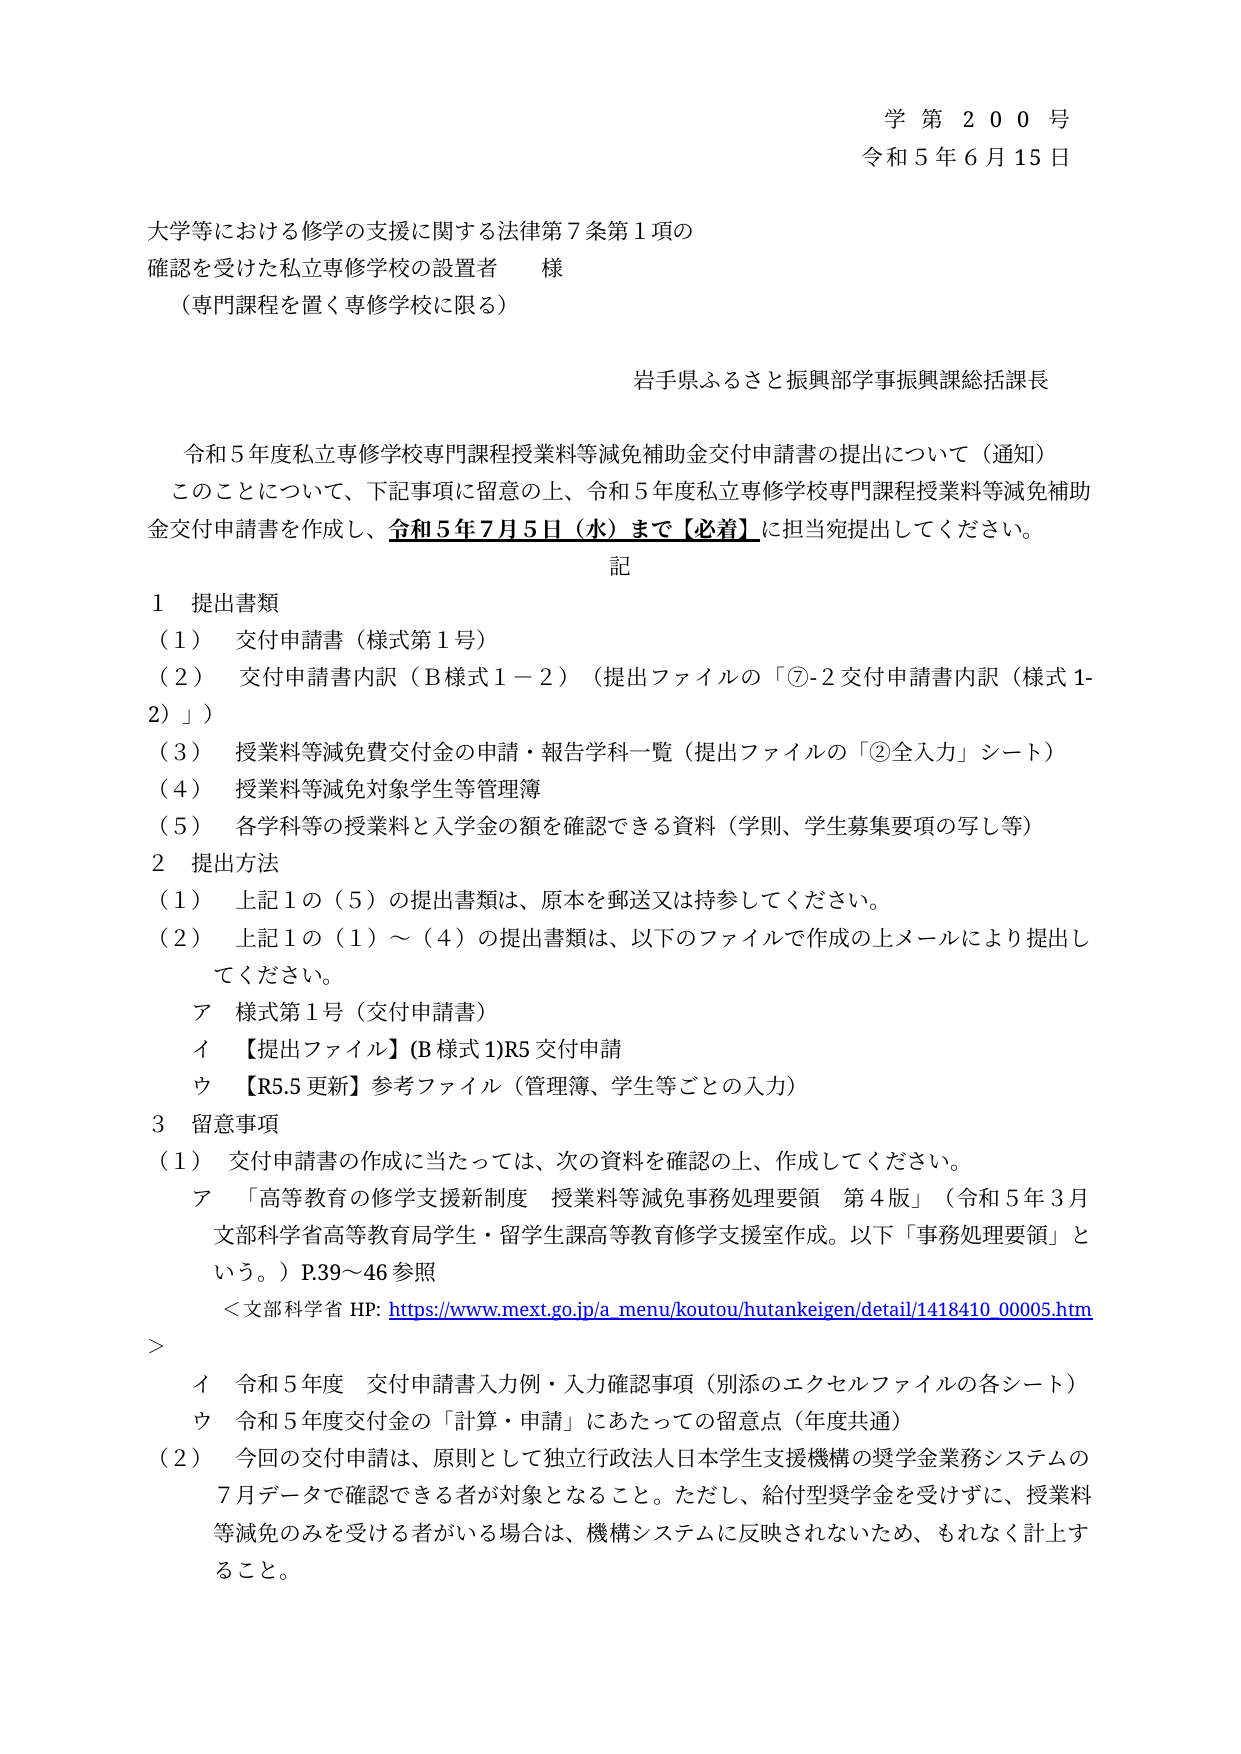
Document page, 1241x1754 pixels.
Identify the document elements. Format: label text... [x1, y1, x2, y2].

text 令和５年度私立専修学校専門課程授業料等減免補助金交付申請書の提出について（通知） [148, 434, 1092, 472]
subtitle 記 [148, 546, 1092, 583]
text （専門課程を置く専修学校に限る） [148, 286, 1092, 323]
text ウ 【R5.5更新】参考ファイル（管理簿、学生等ごとの入力） [148, 1067, 1092, 1104]
text ＜文部科学省HP: https://www.mext.go.jp/a_menu/koutou/hutankeigen/detail/1418410_00005.htm＞ [148, 1290, 1092, 1364]
text イ 令和５年度 交付申請書入力例・入力確認事項（別添のエクセルファイルの各シート） [148, 1364, 1092, 1401]
text （５） 各学科等の授業料と入学金の額を確認できる資料（学則、学生募集要項の写し等） [148, 806, 1092, 844]
text （２） 交付申請書内訳（Ｂ様式１－２）（提出ファイルの「⑦-２交付申請書内訳（様式1-2）」） [148, 658, 1092, 732]
text ア 様式第１号（交付申請書） [148, 992, 1092, 1029]
text ア 「高等教育の修学支援新制度 授業料等減免事務処理要領 第４版」（令和５年３月 文部科学省高等教育局学生・留学生課高等教育修学支援室作成。以下「事務処理要領」という。）P.39～46参照 [191, 1178, 1092, 1290]
text （１） 交付申請書（様式第１号） [148, 621, 1092, 658]
text （４） 授業料等減免対象学生等管理簿 [148, 769, 1092, 806]
list 交付申請書の作成に当たっては、次の資料を確認の上、作成してください。 [148, 1141, 1092, 1178]
text 岩手県ふるさと振興部学事振興課総括課長 [148, 360, 1049, 397]
text イ 【提出ファイル】(B様式1)R5交付申請 [148, 1029, 1092, 1067]
text （２） 今回の交付申請は、原則として独立行政法人日本学生支援機構の奨学金業務システムの７月データで確認できる者が対象となること。ただし、給付型奨学金を受けずに、授業料等減免のみを受ける者がいる場合は、機構システムに反映されないため、もれなく計上すること。 [148, 1439, 1092, 1587]
text このことについて、下記事項に留意の上、令和５年度私立専修学校専門課程授業料等減免補助金交付申請書を作成し、令和５年７月５日（水）まで【必着】に担当宛提出してください。 [148, 472, 1092, 546]
text （２） 上記１の（１）～（４）の提出書類は、以下のファイルで作成の上メールにより提出してください。 [148, 918, 1092, 992]
text 令和５年６月15日 [148, 137, 1071, 174]
text ３ 留意事項 [148, 1104, 1092, 1141]
text （１） 上記１の（５）の提出書類は、原本を郵送又は持参してください。 [148, 881, 1092, 918]
text 大学等における修学の支援に関する法律第７条第１項の [148, 211, 1092, 249]
text １ 提出書類 [148, 583, 1092, 621]
text 学第200号 [148, 100, 1071, 137]
text ウ 令和５年度交付金の「計算・申請」にあたっての留意点（年度共通） [148, 1401, 1092, 1439]
text 確認を受けた私立専修学校の設置者 様 [148, 249, 1092, 286]
text （３） 授業料等減免費交付金の申請・報告学科一覧（提出ファイルの「②全入力」シート） [148, 732, 1092, 769]
text ２ 提出方法 [148, 844, 1092, 881]
